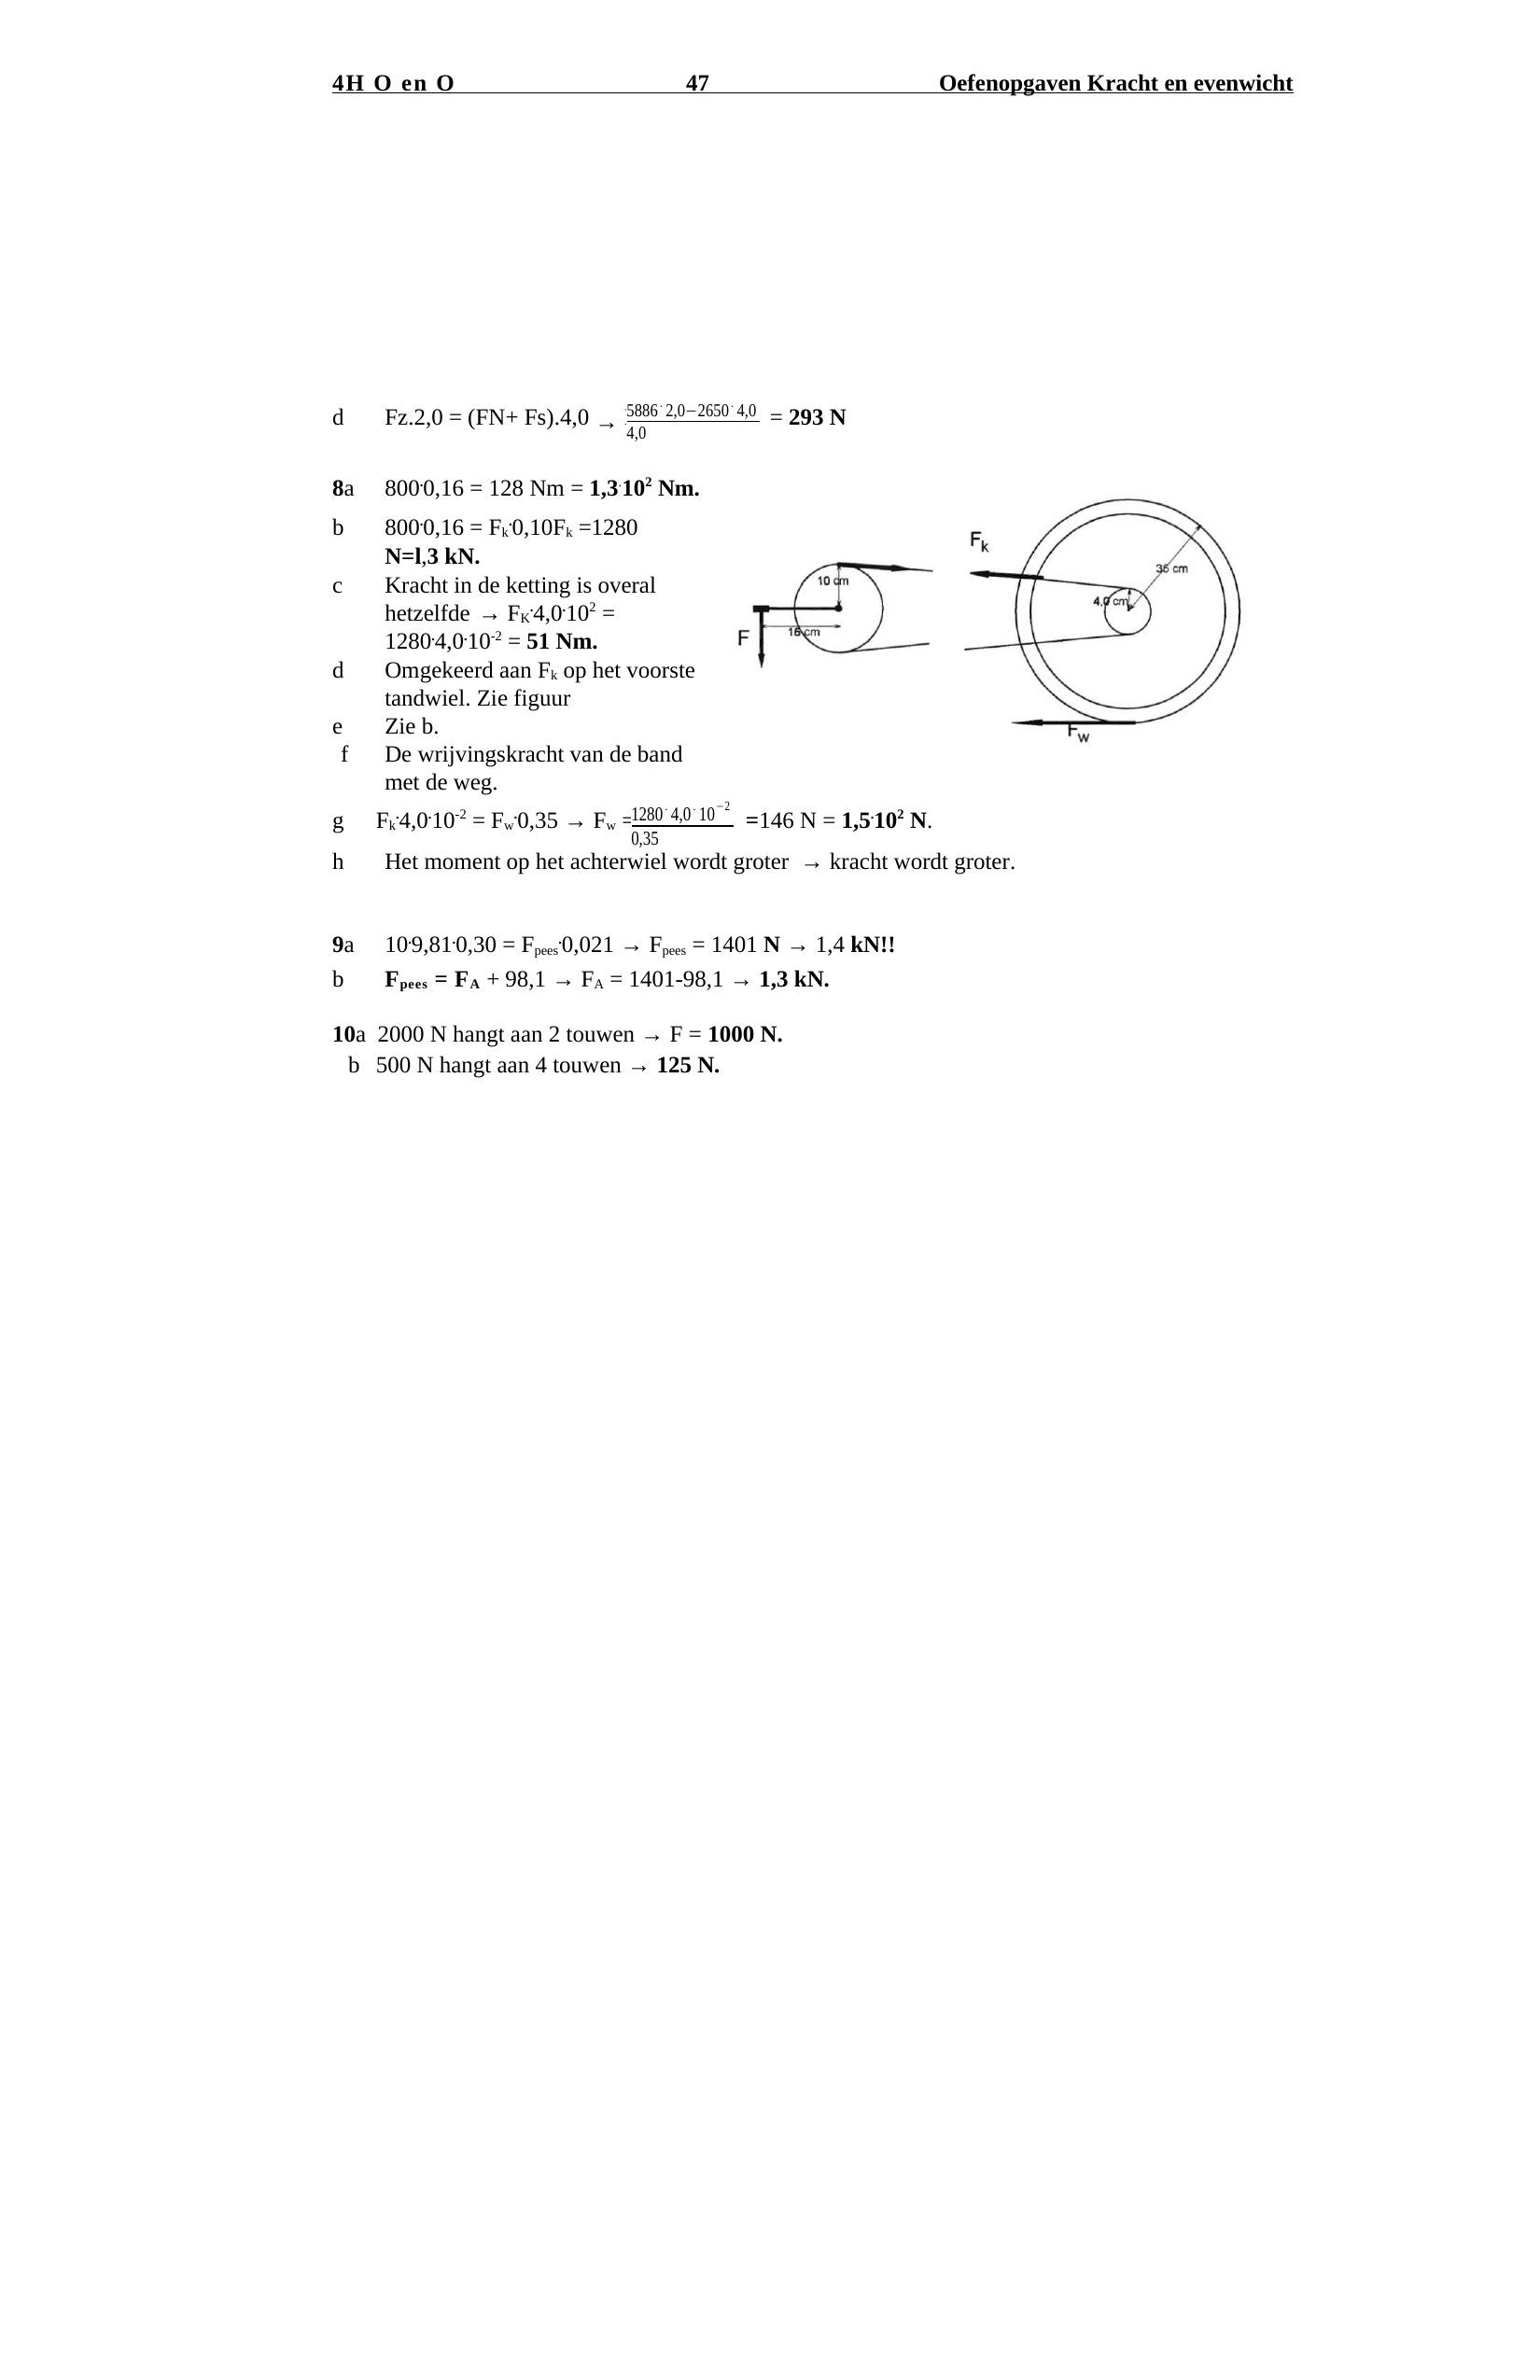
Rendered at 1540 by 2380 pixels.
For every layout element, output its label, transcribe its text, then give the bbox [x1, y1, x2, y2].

text tandwiel. Zie figuur [385, 683, 727, 711]
text b Fpees = FA + 98,1 → FA = 1401-98,1 → 1,3 kN. [332, 963, 1221, 993]
text 8a 800.0,16 = 128 Nm = 1,3.102 Nm. [332, 473, 727, 501]
text h Het moment op het achterwiel wordt groter → kracht wordt groter. [332, 836, 1266, 877]
picture [727, 471, 1264, 753]
text g Fk.4,0.10-2 = Fw.0,35 → Fw = =146 N = 1,5.102 N. [332, 795, 1221, 836]
text b 800.0,16 = Fk.0,10Fk =1280 [332, 512, 727, 540]
text d Omgekeerd aan Fk op het voorste [332, 655, 727, 683]
text b 500 N hangt aan 4 touwen → 125 N. [348, 1050, 1042, 1078]
text 10a 2000 N hangt aan 2 touwen → F = 1000 N. [332, 1019, 1042, 1047]
text c Kracht in de ketting is overal [332, 570, 727, 598]
text 1280.4,0.10-2 = 51 Nm. [332, 627, 727, 655]
text d Fz.2,0 = (FN+ Fs).4,0 → FN = = 293 N [332, 393, 1221, 439]
text f De wrijvingskracht van de band [341, 739, 1221, 767]
text met de weg. [385, 767, 1221, 795]
text 9a 10.9,81.0,30 = Fpees.0,021 → Fpees = 1401 N → 1,4 kN!! [332, 929, 1221, 959]
text N=l,3 kN. [332, 541, 727, 569]
text e Zie b. [332, 711, 727, 739]
text hetzelfde → FK.4,0.102 = [332, 598, 727, 626]
